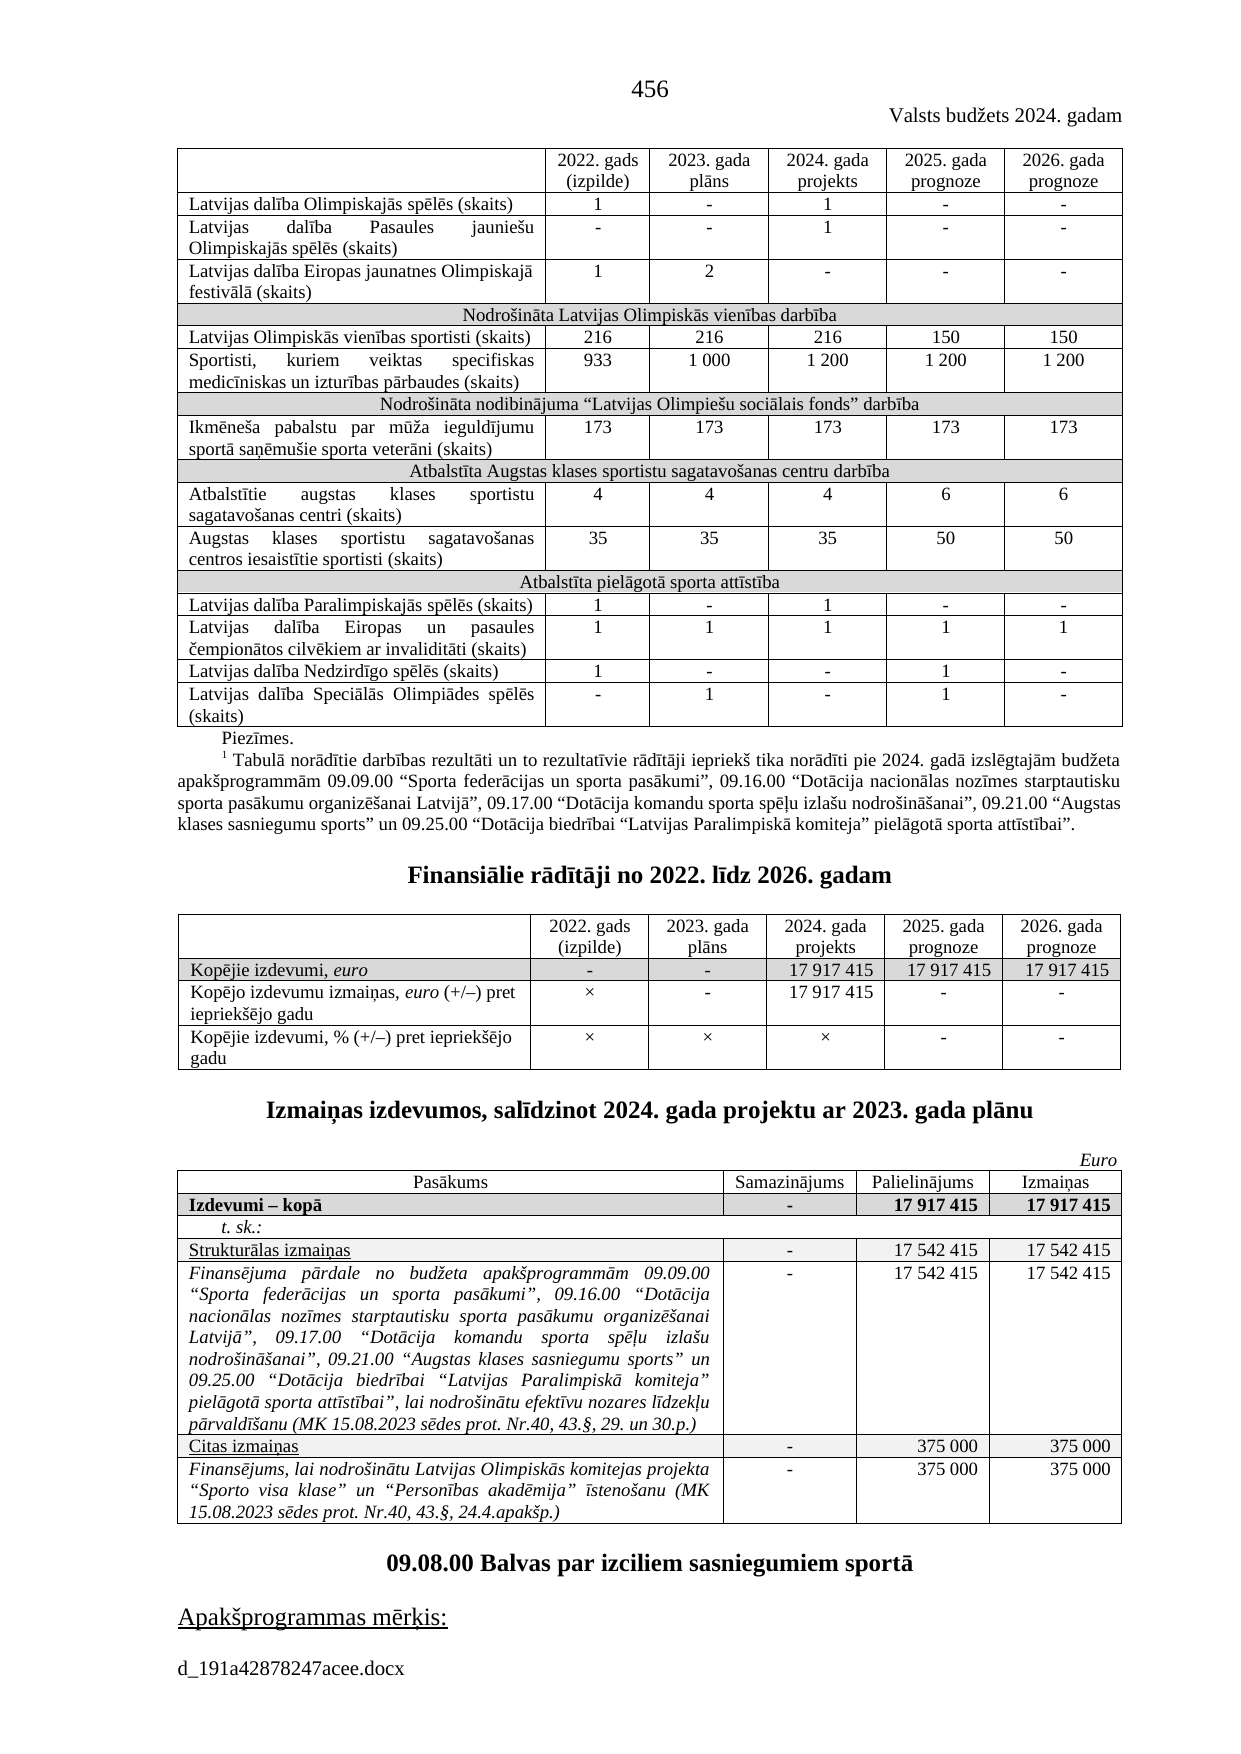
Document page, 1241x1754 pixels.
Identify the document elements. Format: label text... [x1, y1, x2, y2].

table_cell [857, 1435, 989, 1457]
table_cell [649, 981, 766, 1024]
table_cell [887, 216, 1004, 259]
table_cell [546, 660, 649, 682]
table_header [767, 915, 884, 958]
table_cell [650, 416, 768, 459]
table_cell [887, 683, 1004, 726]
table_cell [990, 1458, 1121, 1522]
text Euro [1002, 1148, 1122, 1170]
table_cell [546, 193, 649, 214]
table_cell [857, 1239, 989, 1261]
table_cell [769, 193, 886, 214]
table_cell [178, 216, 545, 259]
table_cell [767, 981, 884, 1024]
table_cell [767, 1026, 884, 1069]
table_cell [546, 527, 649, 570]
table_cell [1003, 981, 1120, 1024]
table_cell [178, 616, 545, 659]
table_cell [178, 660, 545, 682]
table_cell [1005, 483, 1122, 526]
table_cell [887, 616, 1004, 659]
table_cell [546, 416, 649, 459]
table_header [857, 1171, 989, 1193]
text Finansiālie rādītāji no 2022. līdz 2026. gadam [177, 860, 1122, 889]
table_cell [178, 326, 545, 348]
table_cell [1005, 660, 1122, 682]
text 1 Tabulā norādītie darbības rezultāti un to rezultatīvie rādītāji iepriekš tika norādīti pie 2024. gadā izslēgtajām budžeta apakšprogrammām 09.09.00 “Sporta federācijas un sporta pasākumi”, 09.16.00 “Dotācija nacionālas nozīmes starptautisku sporta pasākumu organizēšanai Latvijā”, 09.17.00 “Dotācija komandu sporta spēļu izlašu nodrošināšanai”, 09.21.00 “Augstas klases sasniegumu sports” un 09.25.00 “Dotācija biedrībai “Latvijas Paralimpiskā komiteja” pielāgotā sporta attīstībai”. [177, 749, 1122, 835]
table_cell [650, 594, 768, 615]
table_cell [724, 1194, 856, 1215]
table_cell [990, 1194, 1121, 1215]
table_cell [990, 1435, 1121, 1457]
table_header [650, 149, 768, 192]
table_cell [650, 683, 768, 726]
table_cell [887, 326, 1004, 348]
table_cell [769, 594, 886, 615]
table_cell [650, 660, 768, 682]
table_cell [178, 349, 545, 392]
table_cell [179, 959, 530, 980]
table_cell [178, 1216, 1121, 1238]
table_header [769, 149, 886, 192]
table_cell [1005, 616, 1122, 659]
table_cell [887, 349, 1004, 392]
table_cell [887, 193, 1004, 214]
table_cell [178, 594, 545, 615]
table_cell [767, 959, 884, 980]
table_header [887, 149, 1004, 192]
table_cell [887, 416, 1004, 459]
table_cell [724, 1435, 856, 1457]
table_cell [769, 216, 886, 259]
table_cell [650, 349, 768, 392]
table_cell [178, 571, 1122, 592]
text 09.08.00 Balvas par izciliem sasniegumiem sportā [177, 1548, 1122, 1577]
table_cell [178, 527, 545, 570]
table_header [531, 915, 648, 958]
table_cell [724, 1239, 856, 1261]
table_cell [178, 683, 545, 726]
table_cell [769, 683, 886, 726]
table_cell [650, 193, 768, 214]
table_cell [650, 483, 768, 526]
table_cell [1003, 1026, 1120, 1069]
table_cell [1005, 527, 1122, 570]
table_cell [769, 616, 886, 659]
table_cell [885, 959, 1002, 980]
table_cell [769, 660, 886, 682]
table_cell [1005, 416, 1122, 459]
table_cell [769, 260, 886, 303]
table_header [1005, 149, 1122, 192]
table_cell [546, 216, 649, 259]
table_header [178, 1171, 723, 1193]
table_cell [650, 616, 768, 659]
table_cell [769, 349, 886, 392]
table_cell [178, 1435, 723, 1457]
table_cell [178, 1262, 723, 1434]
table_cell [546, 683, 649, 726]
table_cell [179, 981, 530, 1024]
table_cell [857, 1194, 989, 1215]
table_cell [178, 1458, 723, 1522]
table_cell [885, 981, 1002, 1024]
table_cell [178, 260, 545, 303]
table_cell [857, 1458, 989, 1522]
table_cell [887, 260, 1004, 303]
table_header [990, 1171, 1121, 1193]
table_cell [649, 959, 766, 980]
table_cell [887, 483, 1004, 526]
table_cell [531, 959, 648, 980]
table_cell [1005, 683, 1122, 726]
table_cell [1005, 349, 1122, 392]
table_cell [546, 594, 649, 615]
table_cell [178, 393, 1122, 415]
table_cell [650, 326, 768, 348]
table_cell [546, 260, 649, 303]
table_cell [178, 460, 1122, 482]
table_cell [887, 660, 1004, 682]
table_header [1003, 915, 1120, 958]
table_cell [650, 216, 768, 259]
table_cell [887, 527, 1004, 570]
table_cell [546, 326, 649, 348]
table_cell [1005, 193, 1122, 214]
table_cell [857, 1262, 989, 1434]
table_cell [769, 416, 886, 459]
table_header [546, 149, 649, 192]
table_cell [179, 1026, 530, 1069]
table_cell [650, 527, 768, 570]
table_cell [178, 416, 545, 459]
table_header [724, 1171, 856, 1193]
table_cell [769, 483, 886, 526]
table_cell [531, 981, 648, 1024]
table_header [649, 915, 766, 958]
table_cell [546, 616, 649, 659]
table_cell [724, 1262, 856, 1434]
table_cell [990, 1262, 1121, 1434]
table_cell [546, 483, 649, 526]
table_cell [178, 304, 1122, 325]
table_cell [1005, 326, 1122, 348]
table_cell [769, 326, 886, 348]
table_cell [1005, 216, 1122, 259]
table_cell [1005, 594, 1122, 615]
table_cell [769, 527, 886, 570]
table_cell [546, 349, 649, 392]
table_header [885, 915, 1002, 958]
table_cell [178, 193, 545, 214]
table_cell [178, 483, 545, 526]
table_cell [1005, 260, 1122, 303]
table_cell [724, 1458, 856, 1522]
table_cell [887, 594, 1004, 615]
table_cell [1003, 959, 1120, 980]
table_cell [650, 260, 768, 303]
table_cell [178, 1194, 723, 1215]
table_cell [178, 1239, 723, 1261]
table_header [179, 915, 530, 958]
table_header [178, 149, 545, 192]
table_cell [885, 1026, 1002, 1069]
text Piezīmes. [177, 727, 1122, 749]
text Apakšprogrammas mērķis: [177, 1602, 1122, 1631]
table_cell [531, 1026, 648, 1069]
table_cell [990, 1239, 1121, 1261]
text Izmaiņas izdevumos, salīdzinot 2024. gada projektu ar 2023. gada plānu [177, 1095, 1122, 1123]
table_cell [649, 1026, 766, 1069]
